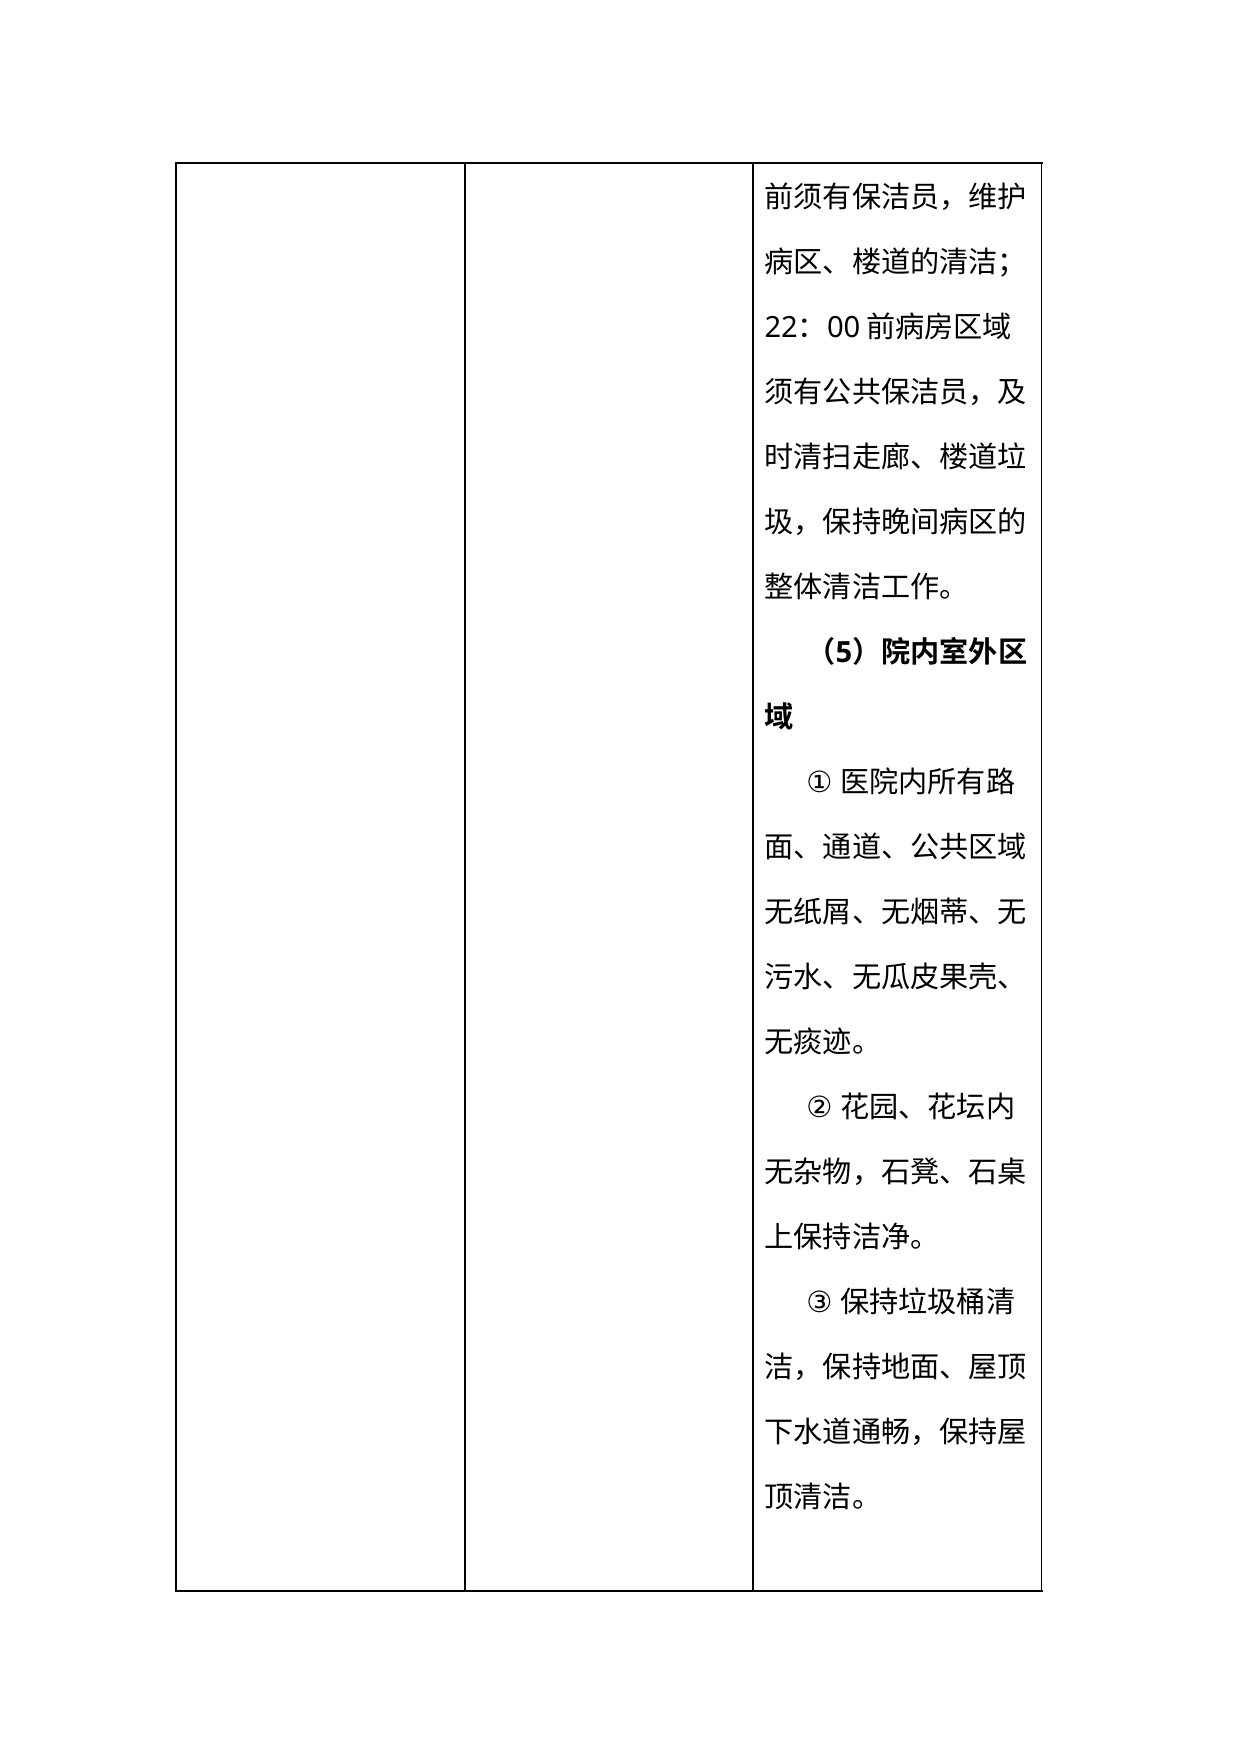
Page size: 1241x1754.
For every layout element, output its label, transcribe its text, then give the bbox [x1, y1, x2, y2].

table_cell 1 [177, 164, 464, 1590]
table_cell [754, 164, 1041, 1590]
table_cell [466, 164, 752, 1590]
